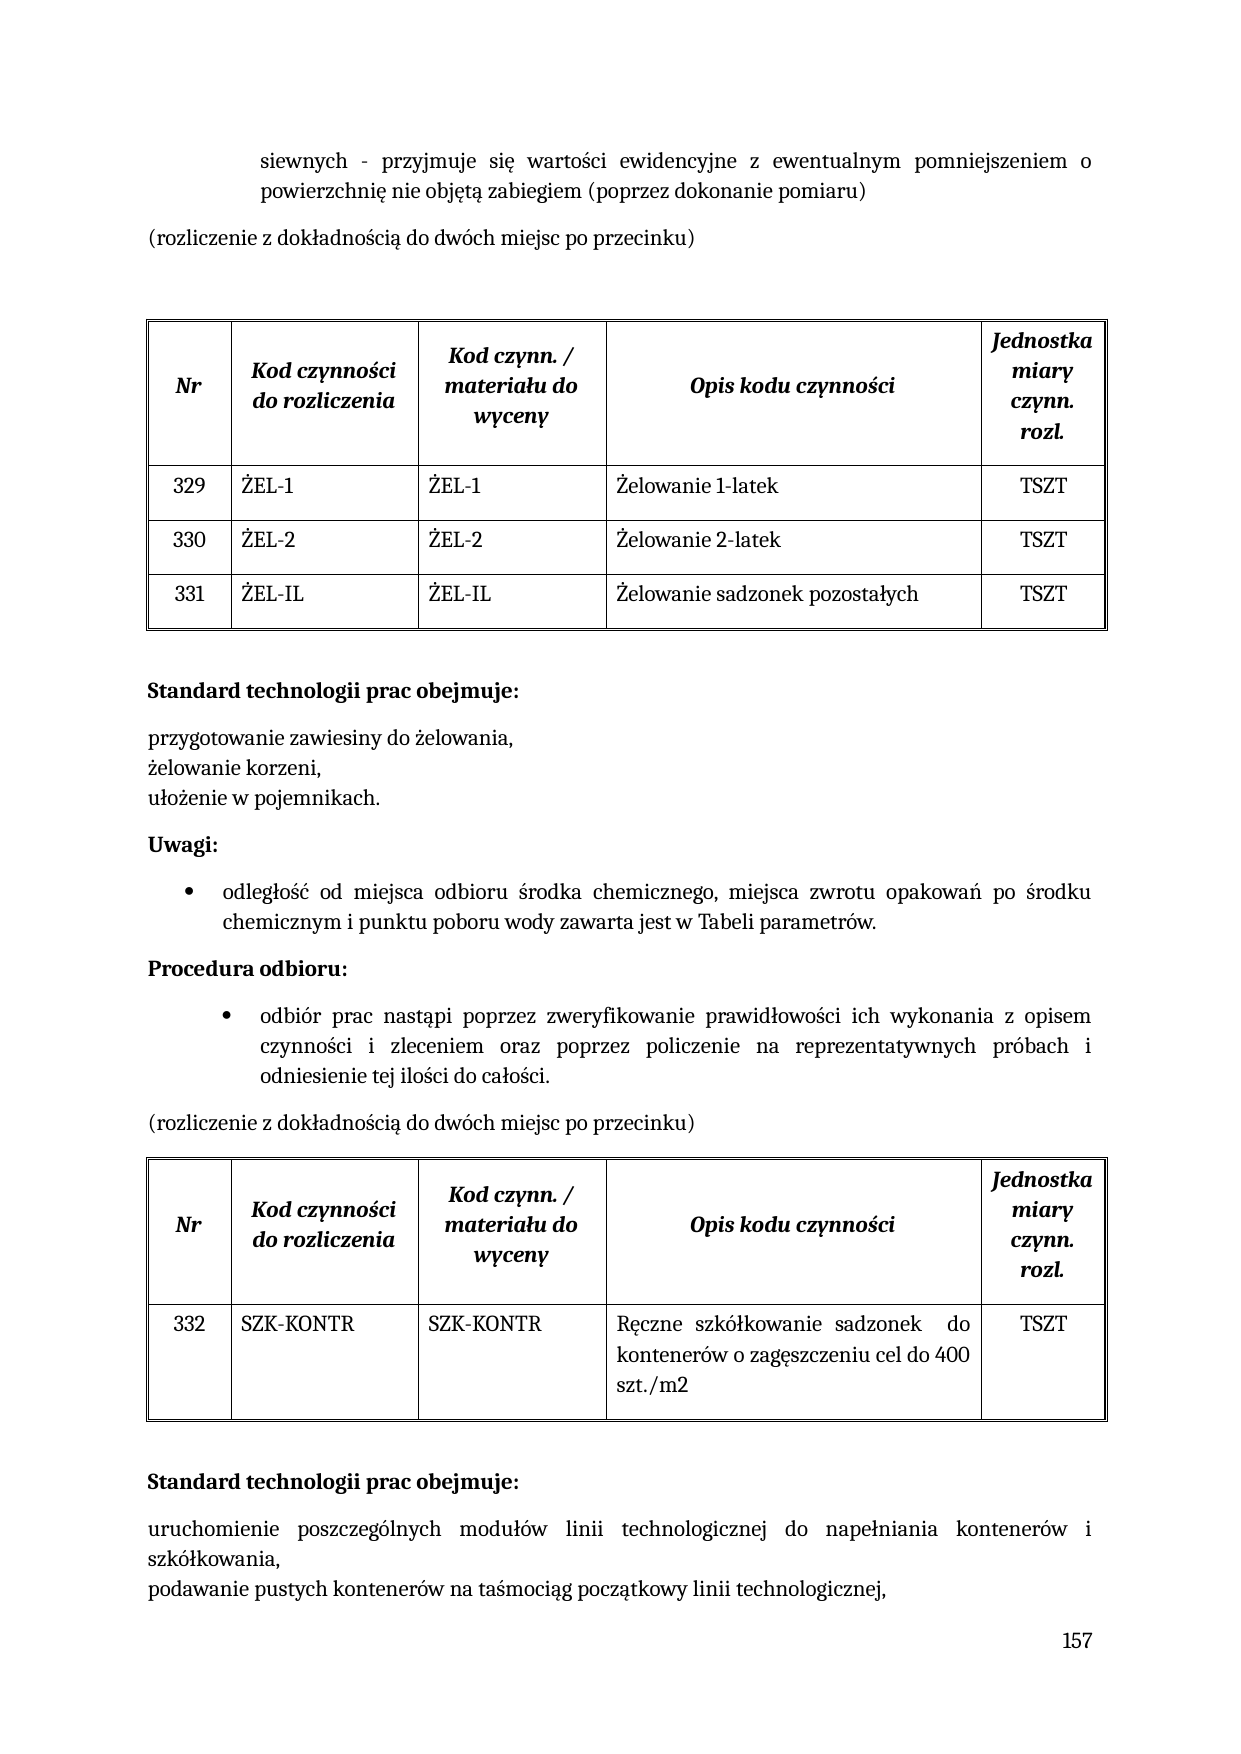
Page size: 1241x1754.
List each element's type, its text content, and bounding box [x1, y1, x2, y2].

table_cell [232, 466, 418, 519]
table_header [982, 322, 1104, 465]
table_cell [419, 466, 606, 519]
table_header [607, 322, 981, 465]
list ułożenie w pojemnikach. [148, 785, 1093, 811]
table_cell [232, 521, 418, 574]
list odległość od miejsca odbioru środka chemicznego, miejsca zwrotu opakowań po środku chemicznym i punktu poboru wody zawarta jest w Tabeli parametrów. [185, 879, 1093, 935]
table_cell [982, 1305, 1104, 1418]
text Uwagi: [148, 832, 1093, 858]
list przygotowanie zawiesiny do żelowania, [148, 725, 1093, 751]
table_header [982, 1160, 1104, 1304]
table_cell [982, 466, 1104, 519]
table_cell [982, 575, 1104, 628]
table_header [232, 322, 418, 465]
list uruchomienie poszczególnych modułów linii technologicznej do napełniania kontenerów i szkółkowania, [148, 1515, 1093, 1572]
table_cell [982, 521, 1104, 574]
text Standard technologii prac obejmuje: [148, 678, 1093, 704]
list żelowanie korzeni, [148, 755, 1093, 781]
text (rozliczenie z dokładnością do dwóch miejsc po przecinku) [148, 225, 1093, 251]
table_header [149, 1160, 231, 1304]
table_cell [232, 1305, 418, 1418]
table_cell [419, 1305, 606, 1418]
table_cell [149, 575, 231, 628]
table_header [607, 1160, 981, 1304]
text (rozliczenie z dokładnością do dwóch miejsc po przecinku) [148, 1110, 1093, 1136]
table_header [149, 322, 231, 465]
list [223, 148, 1093, 204]
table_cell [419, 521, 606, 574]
list podawanie pustych kontenerów na taśmociąg początkowy linii technologicznej, [148, 1576, 1093, 1602]
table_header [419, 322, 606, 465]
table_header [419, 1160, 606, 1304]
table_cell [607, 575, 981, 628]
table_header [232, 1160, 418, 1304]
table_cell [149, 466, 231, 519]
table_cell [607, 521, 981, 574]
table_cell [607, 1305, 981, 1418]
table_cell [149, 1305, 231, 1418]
text Standard technologii prac obejmuje: [148, 1468, 1093, 1495]
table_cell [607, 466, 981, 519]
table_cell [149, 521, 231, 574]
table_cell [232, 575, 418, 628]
list odbiór prac nastąpi poprzez zweryfikowanie prawidłowości ich wykonania z opisem czynności i zleceniem oraz poprzez policzenie na reprezentatywnych próbach i odniesienie tej ilości do całości. [223, 1003, 1093, 1089]
text Procedura odbioru: [148, 956, 1093, 982]
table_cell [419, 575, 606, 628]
